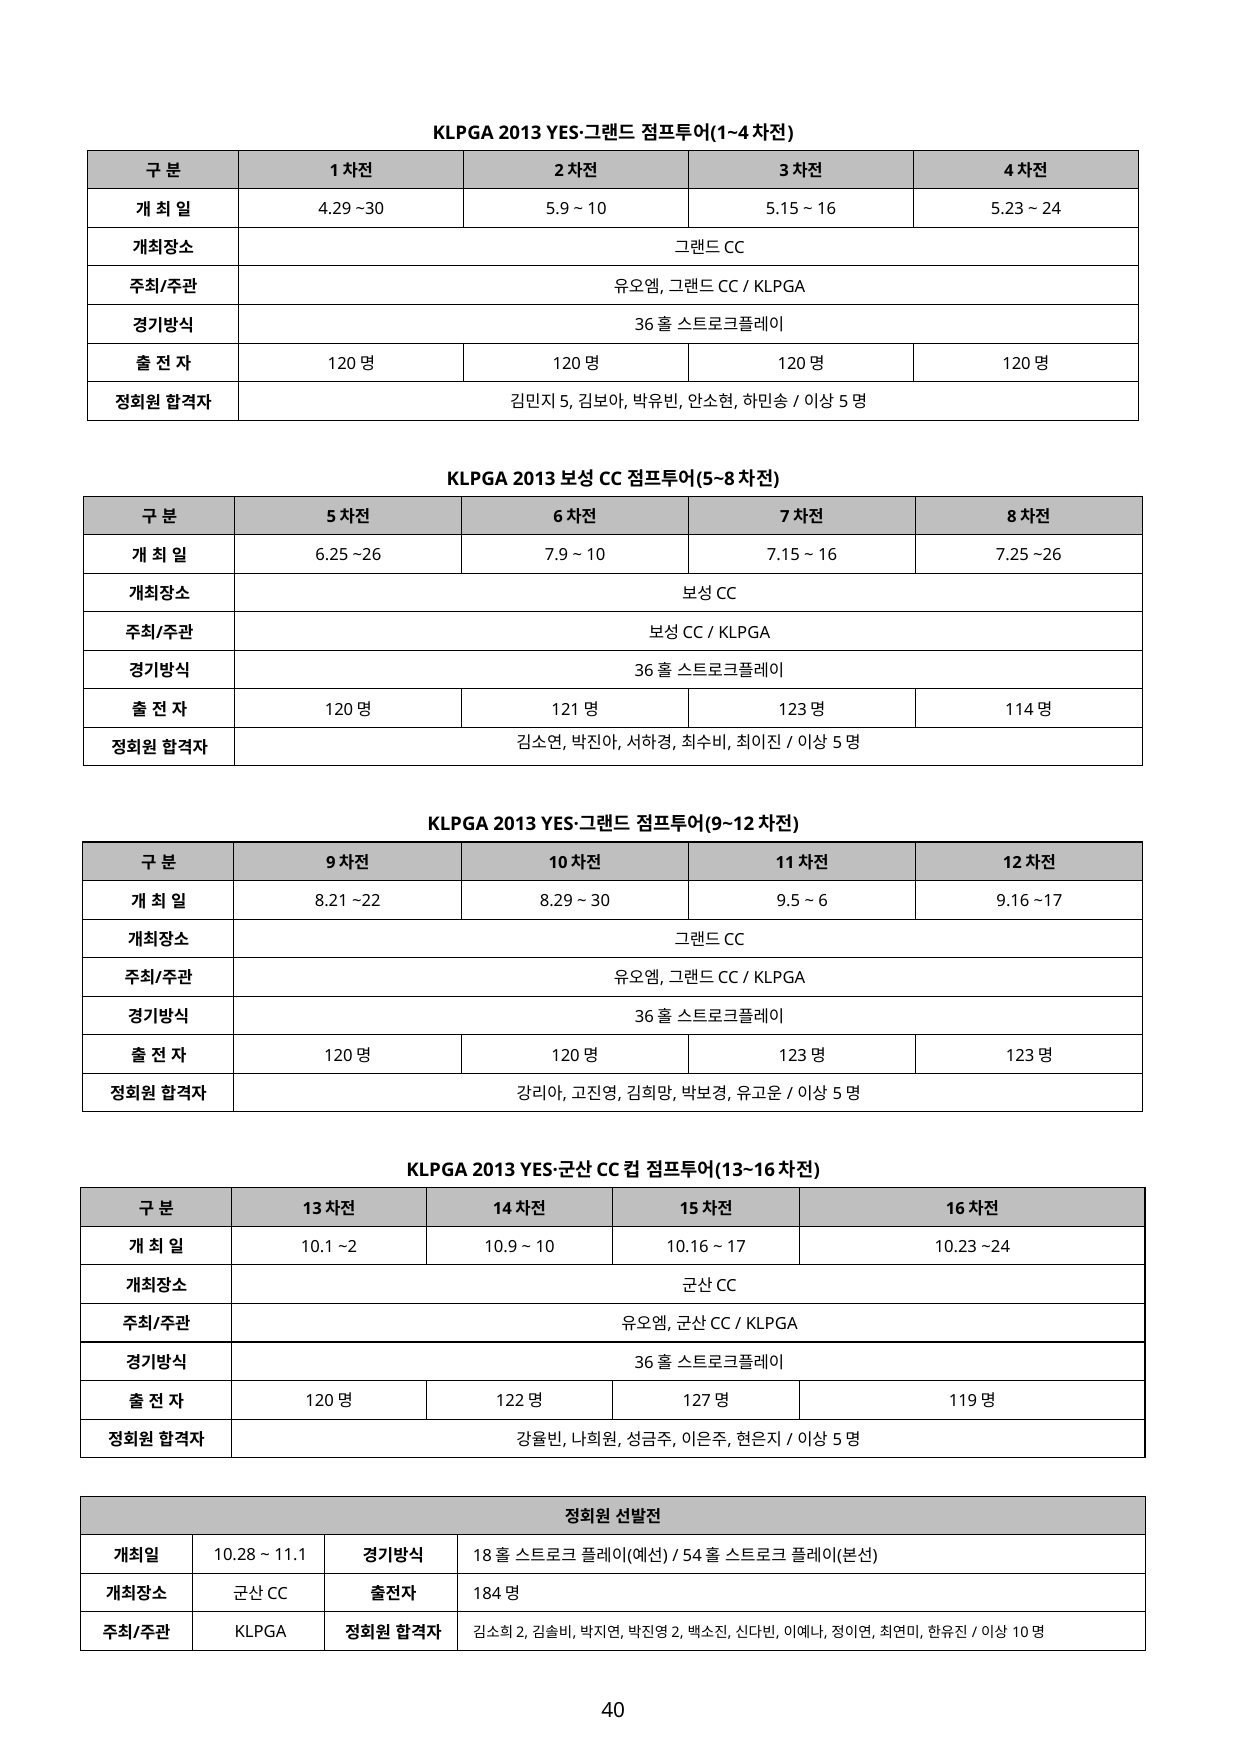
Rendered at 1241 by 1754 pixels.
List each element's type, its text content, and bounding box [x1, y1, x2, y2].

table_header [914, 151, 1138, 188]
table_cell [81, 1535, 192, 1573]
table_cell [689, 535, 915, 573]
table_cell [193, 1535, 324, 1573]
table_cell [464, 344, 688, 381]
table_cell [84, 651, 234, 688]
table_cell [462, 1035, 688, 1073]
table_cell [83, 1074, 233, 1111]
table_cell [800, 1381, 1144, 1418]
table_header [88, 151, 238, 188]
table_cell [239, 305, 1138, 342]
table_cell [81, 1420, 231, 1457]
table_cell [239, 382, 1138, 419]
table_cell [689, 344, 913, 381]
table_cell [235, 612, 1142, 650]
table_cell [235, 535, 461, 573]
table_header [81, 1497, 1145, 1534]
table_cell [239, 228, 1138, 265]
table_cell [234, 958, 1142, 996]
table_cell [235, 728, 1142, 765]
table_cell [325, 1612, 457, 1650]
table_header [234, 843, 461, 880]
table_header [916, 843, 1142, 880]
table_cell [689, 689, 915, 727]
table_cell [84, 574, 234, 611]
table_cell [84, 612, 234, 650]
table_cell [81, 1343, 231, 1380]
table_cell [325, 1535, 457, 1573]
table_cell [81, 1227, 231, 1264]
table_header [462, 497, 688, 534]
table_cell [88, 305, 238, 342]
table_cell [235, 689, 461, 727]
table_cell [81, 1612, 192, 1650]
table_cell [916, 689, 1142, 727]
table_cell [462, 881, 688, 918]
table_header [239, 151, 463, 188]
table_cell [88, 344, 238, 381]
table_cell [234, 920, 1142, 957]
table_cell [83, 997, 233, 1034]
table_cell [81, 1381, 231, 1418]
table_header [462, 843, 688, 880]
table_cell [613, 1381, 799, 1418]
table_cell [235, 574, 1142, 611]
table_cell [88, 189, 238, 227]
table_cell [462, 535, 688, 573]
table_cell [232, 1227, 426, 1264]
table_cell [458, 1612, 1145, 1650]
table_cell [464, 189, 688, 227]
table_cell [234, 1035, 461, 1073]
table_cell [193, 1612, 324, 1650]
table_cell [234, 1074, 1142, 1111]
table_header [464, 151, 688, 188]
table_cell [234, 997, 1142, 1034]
text KLPGA 2013 보성CC 점프투어(5~8차전) [89, 458, 1137, 496]
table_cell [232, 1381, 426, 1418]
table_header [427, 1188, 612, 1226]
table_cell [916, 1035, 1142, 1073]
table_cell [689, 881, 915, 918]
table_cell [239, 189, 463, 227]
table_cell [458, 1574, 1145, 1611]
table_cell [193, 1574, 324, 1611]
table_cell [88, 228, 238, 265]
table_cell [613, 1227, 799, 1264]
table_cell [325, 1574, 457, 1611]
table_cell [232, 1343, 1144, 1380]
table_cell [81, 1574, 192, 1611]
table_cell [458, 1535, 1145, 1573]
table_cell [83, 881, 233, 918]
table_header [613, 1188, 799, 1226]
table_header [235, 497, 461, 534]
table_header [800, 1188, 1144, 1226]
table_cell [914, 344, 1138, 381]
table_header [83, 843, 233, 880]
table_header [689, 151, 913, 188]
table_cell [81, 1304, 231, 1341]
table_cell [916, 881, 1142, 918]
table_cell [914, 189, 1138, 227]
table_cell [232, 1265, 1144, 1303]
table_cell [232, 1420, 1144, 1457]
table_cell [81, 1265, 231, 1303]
text KLPGA 2013 YES·그랜드 점프투어(9~12차전) [89, 804, 1137, 841]
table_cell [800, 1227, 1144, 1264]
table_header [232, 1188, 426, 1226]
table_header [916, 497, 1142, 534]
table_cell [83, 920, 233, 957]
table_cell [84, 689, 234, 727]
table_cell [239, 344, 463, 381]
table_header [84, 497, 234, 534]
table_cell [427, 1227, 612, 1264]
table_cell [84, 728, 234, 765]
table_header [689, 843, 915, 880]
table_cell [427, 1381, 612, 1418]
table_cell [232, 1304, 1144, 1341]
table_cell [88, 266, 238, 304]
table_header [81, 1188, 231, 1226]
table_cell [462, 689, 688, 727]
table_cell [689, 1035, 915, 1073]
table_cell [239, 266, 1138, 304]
text KLPGA 2013 YES·군산CC컵 점프투어(13~16차전) [89, 1150, 1137, 1187]
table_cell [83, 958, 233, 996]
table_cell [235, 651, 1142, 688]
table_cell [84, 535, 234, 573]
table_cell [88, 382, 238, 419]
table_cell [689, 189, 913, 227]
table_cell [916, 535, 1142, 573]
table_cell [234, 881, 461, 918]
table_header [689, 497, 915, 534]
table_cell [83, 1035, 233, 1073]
text KLPGA 2013 YES·그랜드 점프투어(1~4차전) [89, 112, 1137, 150]
